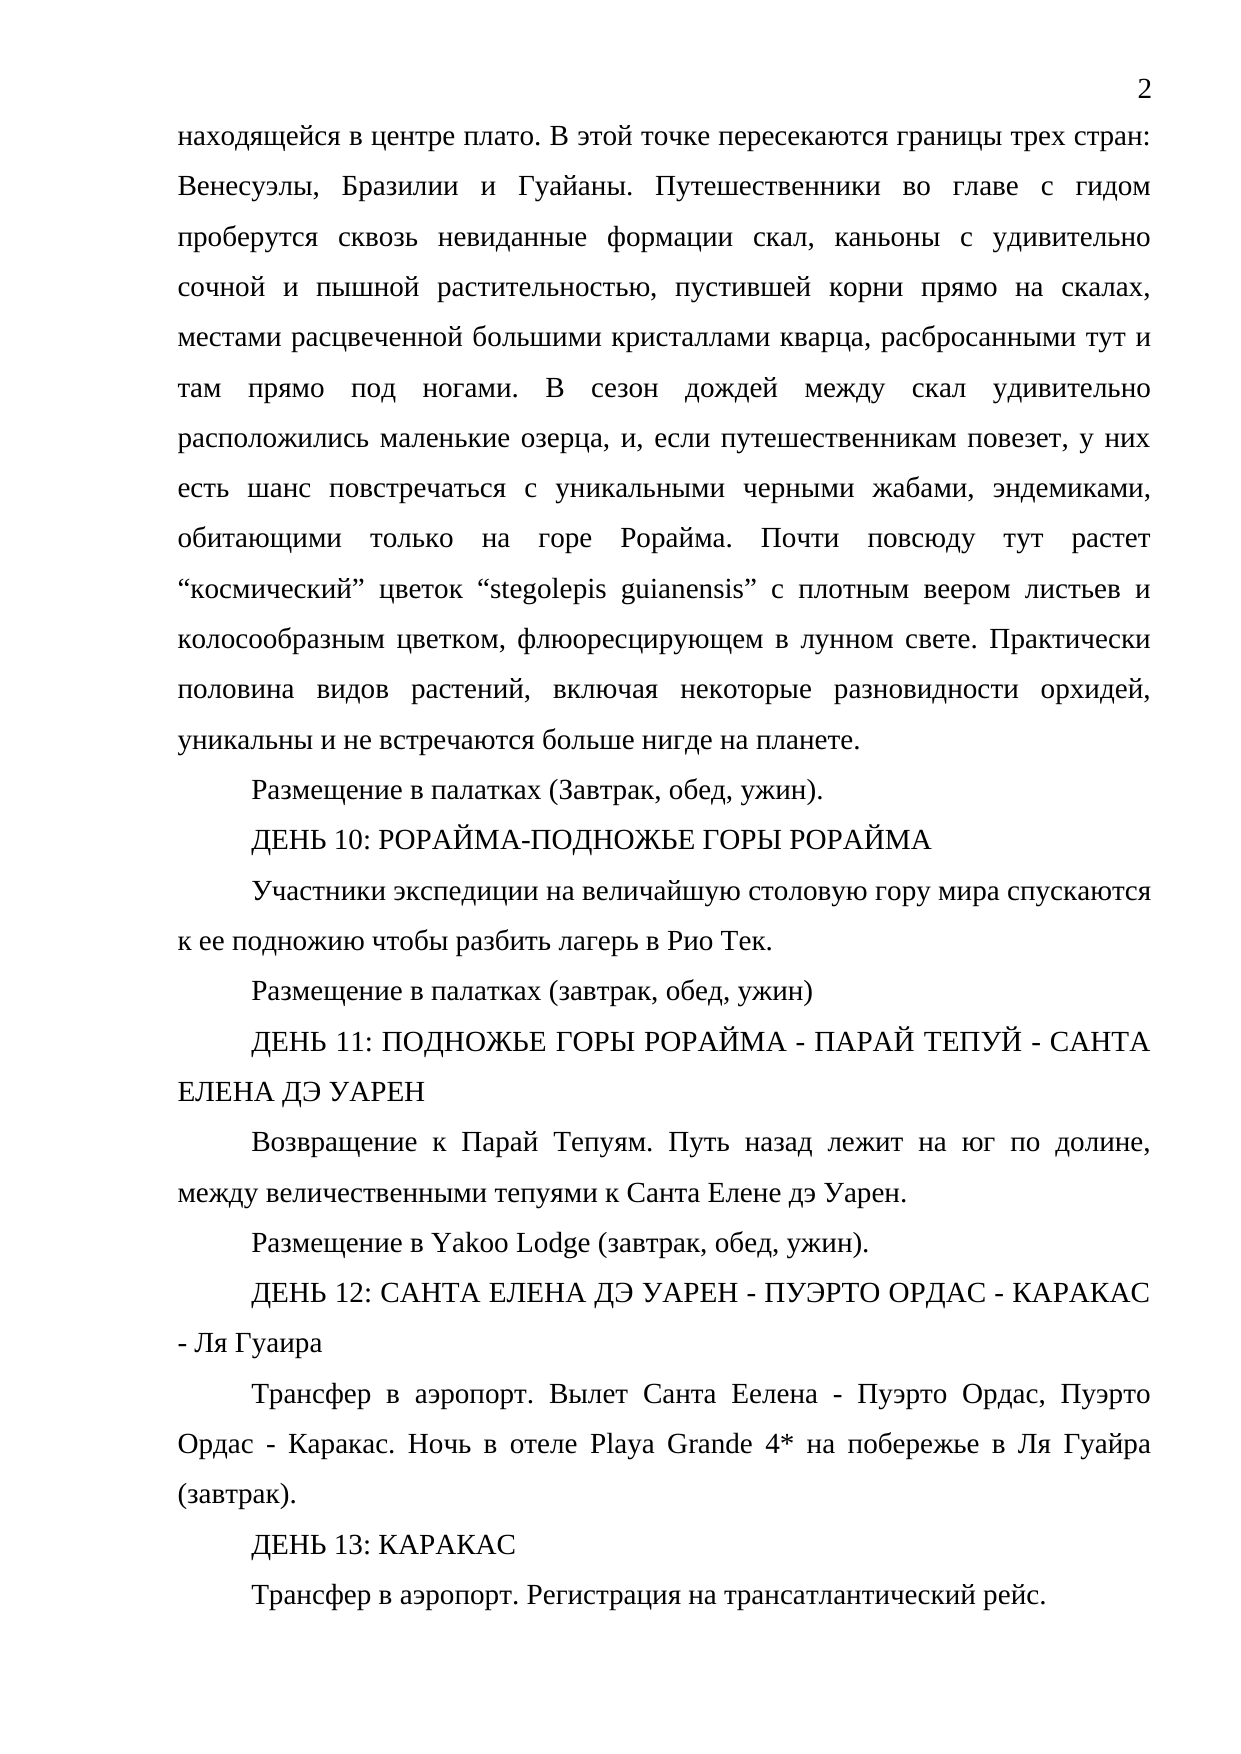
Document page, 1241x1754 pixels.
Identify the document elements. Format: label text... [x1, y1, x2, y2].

text ДЕНЬ 10: РОРАЙМА-ПОДНОЖЬЕ ГОРЫ РОРАЙМА [177, 822, 1152, 856]
text ДЕНЬ 11: ПОДНОЖЬЕ ГОРЫ РОРАЙМА - ПАРАЙ ТЕПУЙ - САНТА ЕЛЕНА ДЭ УАРЕН [177, 1024, 1152, 1108]
text Размещение в палатках (завтрак, обед, ужин) [177, 973, 1152, 1007]
text Трансфер в аэропорт. Вылет Санта Еелена - Пуэрто Ордас, Пуэрто Ордас - Каракас. Ночь в отеле Playa Grande 4* на побережье в Ля Гуайра (завтрак). [177, 1376, 1152, 1510]
text Возвращение к Парай Тепуям. Путь назад лежит на юг по долине, между величественными тепуями к Санта Елене дэ Уарен. [177, 1124, 1152, 1208]
text Размещение в палатках (Завтрак, обед, ужин). [177, 772, 1152, 806]
text Участники экспедиции на величайшую столовую гору мира спускаются к ее подножию чтобы разбить лагерь в Рио Тек. [177, 873, 1152, 957]
text Размещение в Yakoo Lodge (завтрак, обед, ужин). [177, 1225, 1152, 1258]
text Трансфер в аэропорт. Регистрация на трансатлантический рейс. [177, 1577, 1152, 1611]
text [177, 118, 1152, 755]
text ДЕНЬ 12: САНТА ЕЛЕНА ДЭ УАРЕН - ПУЭРТО ОРДАС - КАРАКАС - Ля Гуаира [177, 1275, 1152, 1359]
text ДЕНЬ 13: КАРАКАС [177, 1527, 1152, 1560]
